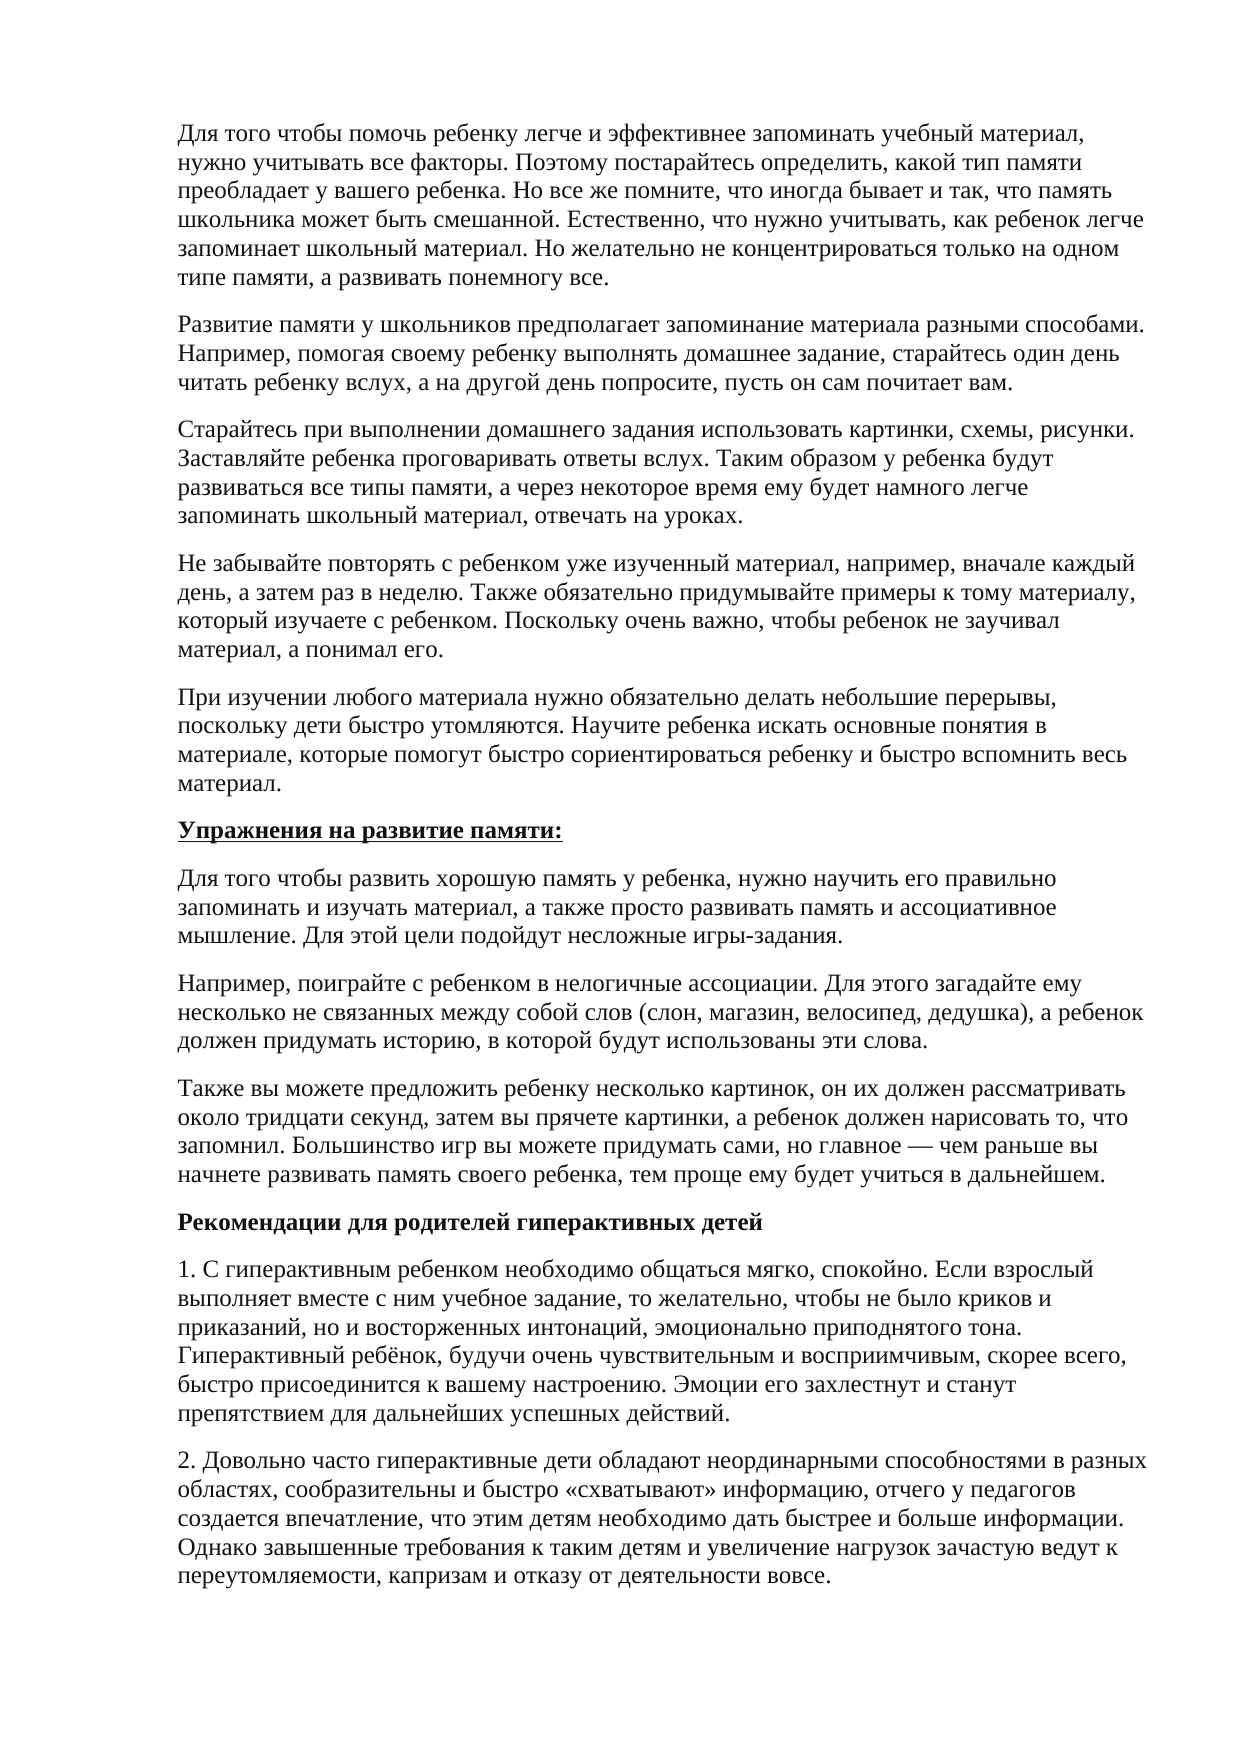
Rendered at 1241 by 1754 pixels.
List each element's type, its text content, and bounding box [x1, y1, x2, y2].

text Старайтесь при выполнении домашнего задания использовать картинки, схемы, рисунки. Заставляйте ребенка проговаривать ответы вслух. Таким образом у ребенка будут развиваться все типы памяти, а через некоторое время ему будет намного легче запоминать школьный материал, отвечать на уроках. [177, 414, 1152, 529]
text Для того чтобы развить хорошую память у ребенка, нужно научить его правильно запоминать и изучать материал, а также просто развивать память и ассоциативное мышление. Для этой цели подойдут несложные игры-задания. [177, 863, 1152, 949]
text Также вы можете предложить ребенку несколько картинок, он их должен рассматривать около тридцати секунд, затем вы прячете картинки, а ребенок должен нарисовать то, что запомнил. Большинство игр вы можете придумать сами, но главное — чем раньше вы начнете развивать память своего ребенка, тем проще ему будет учиться в дальнейшем. [177, 1073, 1152, 1188]
text Например, поиграйте с ребенком в нелогичные ассоциации. Для этого загадайте ему несколько не связанных между собой слов (слон, магазин, велосипед, дедушка), а ребенок должен придумать историю, в которой будут использованы эти слова. [177, 968, 1152, 1054]
text 2. Довольно часто гиперактивные дети обладают неординарными способностями в разных областях, сообразительны и быстро «схватывают» информацию, отчего у педагогов создается впечатление, что этим детям необходимо дать быстрее и больше информации. Однако завышенные требования к таким детям и увеличение нагрузок зачастую ведут к переутомляемости, капризам и отказу от деятельности вовсе. [177, 1446, 1152, 1589]
text При изучении любого материала нужно обязательно делать небольшие перерывы, поскольку дети быстро утомляются. Научите ребенка искать основные понятия в материале, которые помогут быстро сориентироваться ребенку и быстро вспомнить весь материал. [177, 682, 1152, 797]
text Рекомендации для родителей гиперактивных детей [177, 1207, 1152, 1236]
text 1. С гиперактивным ребенком необходимо общаться мягко, спокойно. Если взрослый выполняет вместе с ним учебное задание, то желательно, чтобы не было криков и приказаний, но и восторженных интонаций, эмоционально приподнятого тона. Гиперактивный ребёнок, будучи очень чувствительным и восприимчивым, скорее всего, быстро присоединится к вашему настроению. Эмоции его захлестнут и станут препятствием для дальнейших успешных действий. [177, 1254, 1152, 1427]
text Упражнения на развитие памяти: [177, 816, 1152, 844]
text Не забывайте повторять с ребенком уже изученный материал, например, вначале каждый день, а затем раз в неделю. Также обязательно придумывайте примеры к тому материалу, который изучаете с ребенком. Поскольку очень важно, чтобы ребенок не заучивал материал, а понимал его. [177, 548, 1152, 663]
text Развитие памяти у школьников предполагает запоминание материала разными способами. Например, помогая своему ребенку выполнять домашнее задание, старайтесь один день читать ребенку вслух, а на другой день попросите, пусть он сам почитает вам. [177, 309, 1152, 396]
text Для того чтобы помочь ребенку легче и эффективнее запоминать учебный материал, нужно учитывать все факторы. Поэтому постарайтесь определить, какой тип памяти преобладает у вашего ребенка. Но все же помните, что иногда бывает и так, что память школьника может быть смешанной. Естественно, что нужно учитывать, как ребенок легче запоминает школьный материал. Но желательно не концентрироваться только на одном типе памяти, а развивать понемногу все. [177, 118, 1152, 291]
